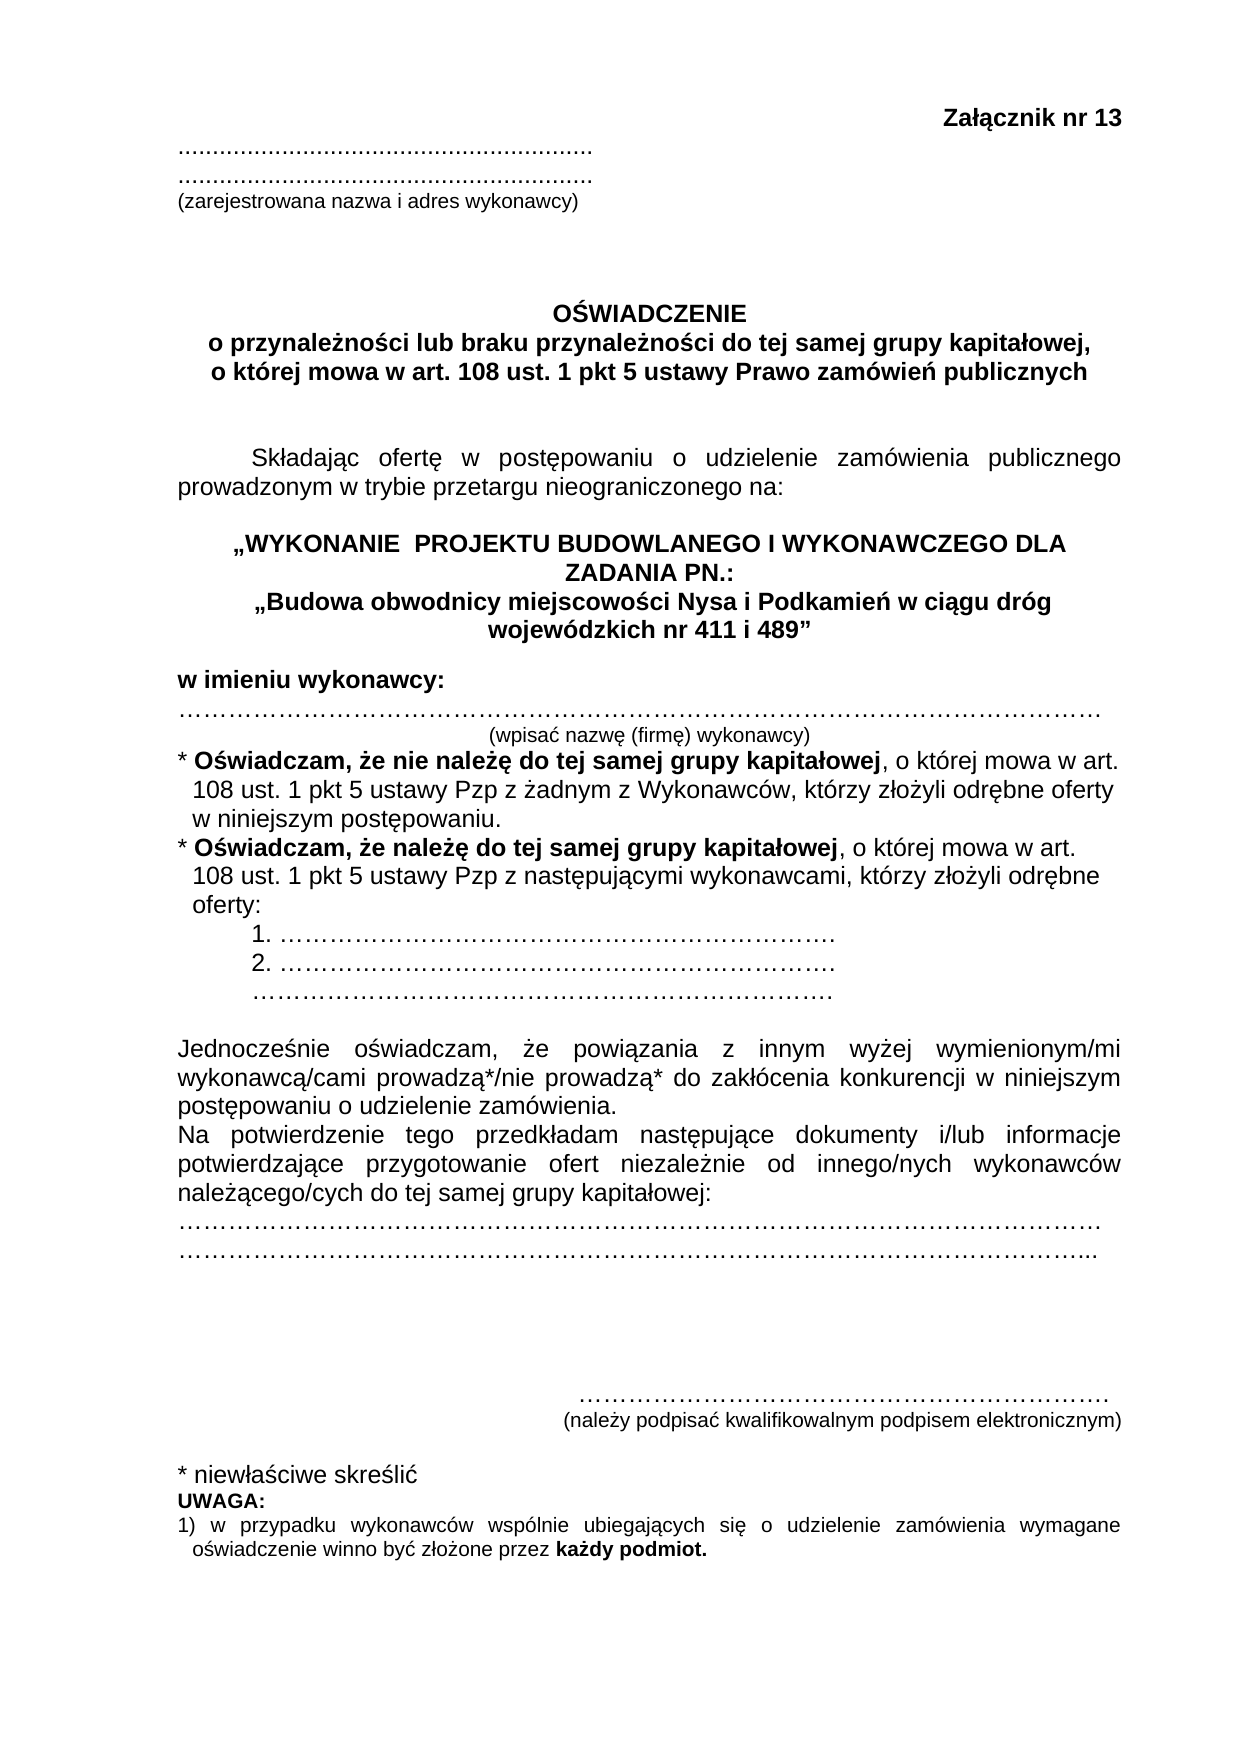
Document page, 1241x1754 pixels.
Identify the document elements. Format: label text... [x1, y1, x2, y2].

text o której mowa w art. 108 ust. 1 pkt 5 ustawy Prawo zamówień publicznych [177, 357, 1122, 385]
text ………………………………………………………………………………………………… [177, 694, 1122, 722]
text * Oświadczam, że należę do tej samej grupy kapitałowej, o której mowa w art. 108 ust. 1 pkt 5 ustawy Pzp z następującymi wykonawcami, którzy złożyli odrębne oferty: [177, 833, 1122, 919]
text „WYKONANIE PROJEKTU BUDOWLANEGO I WYKONAWCZEGO DLA ZADANIA PN.: [177, 529, 1122, 587]
text 1) w przypadku wykonawców wspólnie ubiegających się o udzielenie zamówienia wymagane oświadczenie winno być złożone przez każdy podmiot. [177, 1513, 1122, 1561]
text ……………………………………………………………. [177, 976, 1122, 1005]
text Na potwierdzenie tego przedkładam następujące dokumenty i/lub informacje potwierdzające przygotowanie ofert niezależnie od innego/nych wykonawców należącego/cych do tej samej grupy kapitałowej: [177, 1120, 1122, 1206]
text * Oświadczam, że nie należę do tej samej grupy kapitałowej, o której mowa w art. 108 ust. 1 pkt 5 ustawy Pzp z żadnym z Wykonawców, którzy złożyli odrębne oferty w niniejszym postępowaniu. [177, 746, 1122, 833]
text UWAGA: [177, 1489, 1122, 1513]
text (należy podpisać kwalifikowalnym podpisem elektronicznym) [177, 1408, 1122, 1432]
text * niewłaściwe skreślić [177, 1460, 1122, 1489]
text 2. …………………………………………………………. [177, 948, 1122, 976]
text (wpisać nazwę (firmę) wykonawcy) [177, 722, 1122, 746]
text w imieniu wykonawcy: [177, 665, 1122, 694]
text (zarejestrowana nazwa i adres wykonawcy) [177, 189, 1122, 213]
text ............................................................ [177, 131, 1122, 160]
text Jednocześnie oświadczam, że powiązania z innym wyżej wymienionym/mi wykonawcą/cami prowadzą*/nie prowadzą* do zakłócenia konkurencji w niniejszym postępowaniu o udzielenie zamówienia. [177, 1034, 1122, 1120]
text „Budowa obwodnicy miejscowości Nysa i Podkamień w ciągu dróg wojewódzkich nr 411 i 489” [192, 587, 1107, 644]
text ............................................................ [177, 160, 1122, 189]
text o przynależności lub braku przynależności do tej samej grupy kapitałowej, [177, 328, 1122, 357]
text OŚWIADCZENIE [177, 299, 1122, 328]
text 1. …………………………………………………………. [177, 919, 1122, 948]
text Składając ofertę w postępowaniu o udzielenie zamówienia publicznego prowadzonym w trybie przetargu nieograniczonego na: [177, 443, 1122, 500]
text ………………………………………………………. [177, 1379, 1122, 1408]
text Załącznik nr 13 [177, 103, 1122, 131]
text …………………………………………………………………………………………………………………………………………………………………………………………………... [177, 1206, 1122, 1264]
